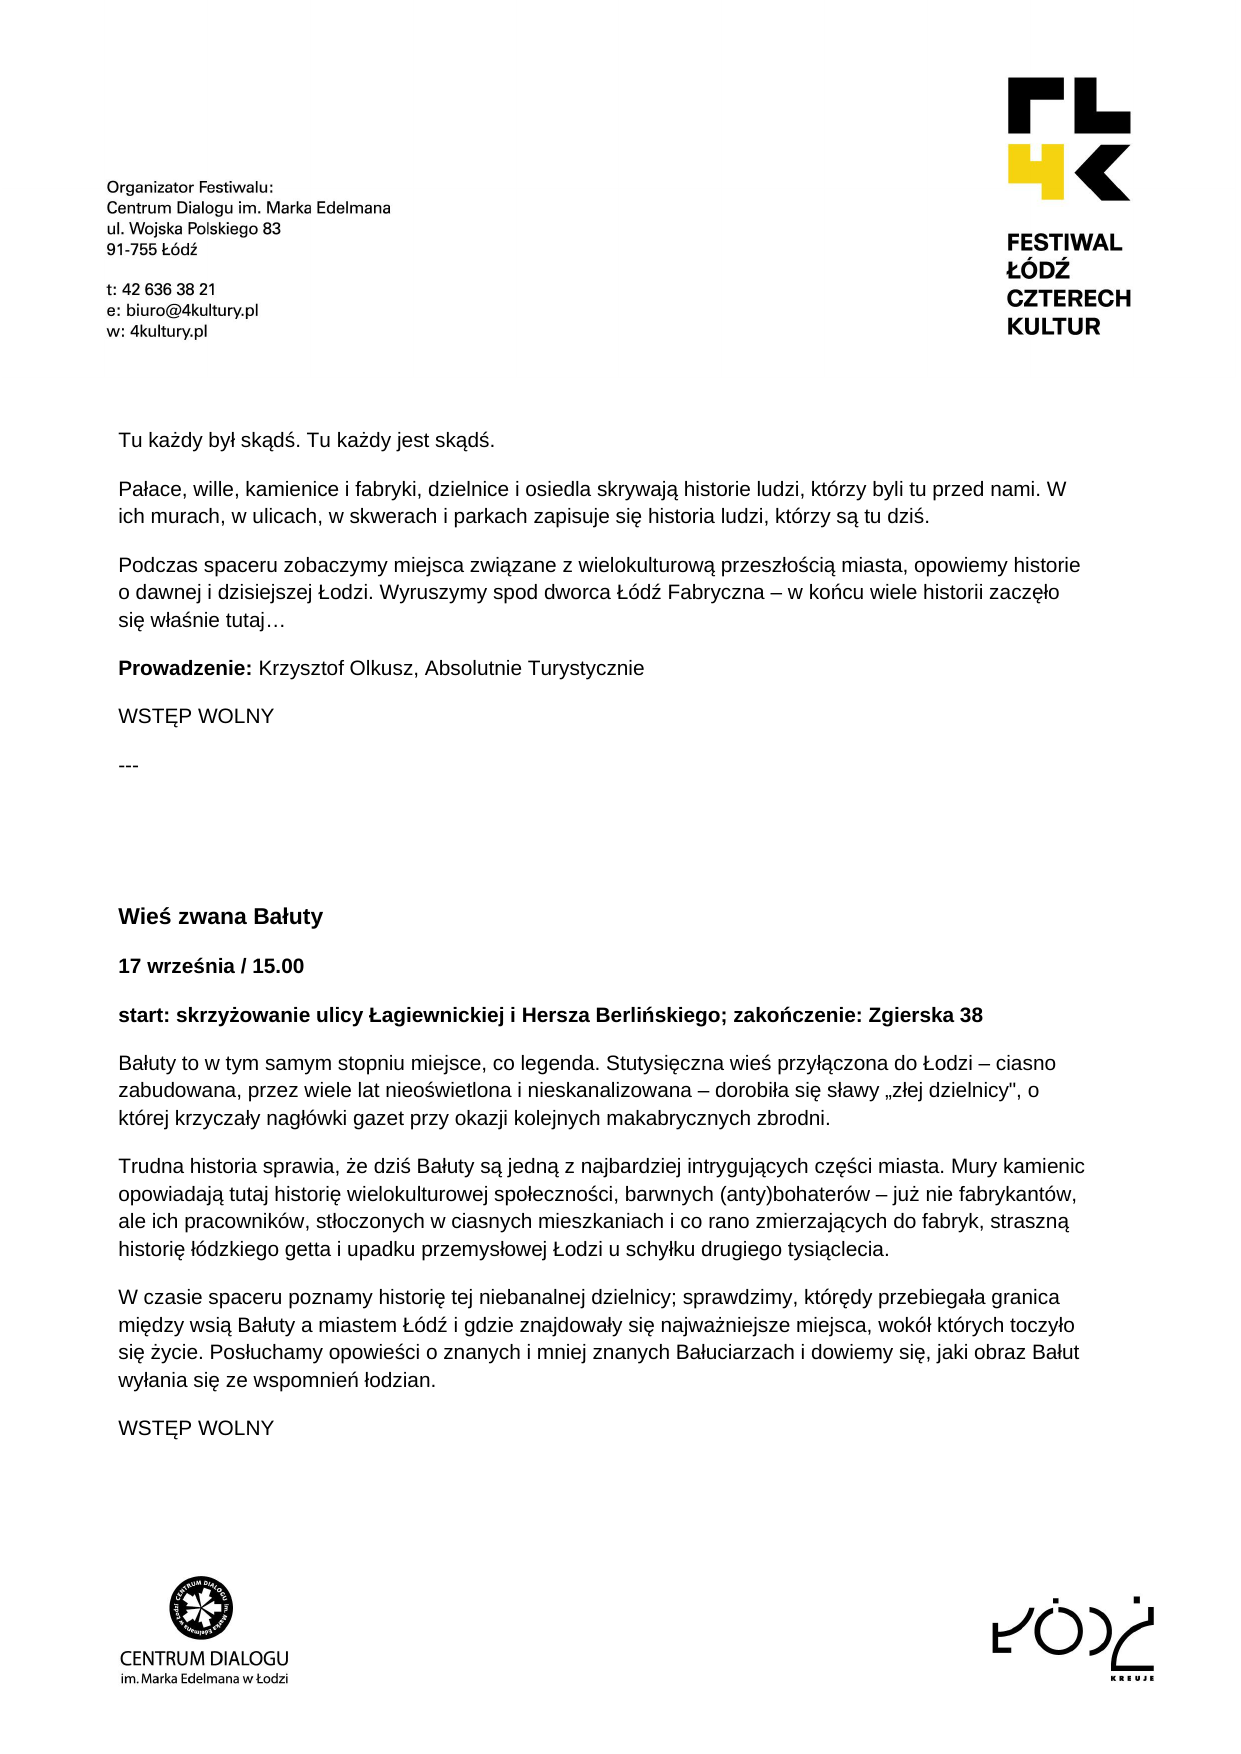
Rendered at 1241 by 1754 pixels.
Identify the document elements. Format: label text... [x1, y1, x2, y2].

text Trudna historia sprawia, że dziś Bałuty są jedną z najbardziej intrygujących części miasta. Mury kamienic opowiadają tutaj historię wielokulturowej społeczności, barwnych (anty)bohaterów – już nie fabrykantów, ale ich pracowników, stłoczonych w ciasnych mieszkaniach i co rano zmierzających do fabryk, straszną historię łódzkiego getta i upadku przemysłowej Łodzi u schyłku drugiego tysiąclecia. [118, 1154, 1093, 1261]
text WSTĘP WOLNY [118, 1416, 1093, 1440]
text W czasie spaceru poznamy historię tej niebanalnej dzielnicy; sprawdzimy, którędy przebiegała granica między wsią Bałuty a miastem Łódź i gdzie znajdowały się najważniejsze miejsca, wokół których toczyło się życie. Posłuchamy opowieści o znanych i mniej znanych Bałuciarzach i dowiemy się, jaki obraz Bałut wyłania się ze wspomnień łodzian. [118, 1285, 1093, 1391]
text WSTĘP WOLNY [118, 704, 1093, 728]
picture [0, 1536, 1241, 1752]
text Bałuty to w tym samym stopniu miejsce, co legenda. Stutysięczna wieś przyłączona do Łodzi – ciasno zabudowana, przez wiele lat nieoświetlona i nieskanalizowana – dorobiła się sławy „złej dzielnicy", o której krzyczały nagłówki gazet przy okazji kolejnych makabrycznych zbrodni. [118, 1051, 1093, 1130]
text Pałace, wille, kamienice i fabryki, dzielnice i osiedla skrywają historie ludzi, którzy byli tu przed nami. W ich murach, w ulicach, w skwerach i parkach zapisuje się historia ludzi, którzy są tu dziś. [118, 477, 1093, 528]
text Podczas spaceru zobaczymy miejsca związane z wielokulturową przeszłością miasta, opowiemy historie o dawnej i dzisiejszej Łodzi. Wyruszymy spod dworca Łódź Fabryczna – w końcu wiele historii zaczęło się właśnie tutaj… [118, 552, 1093, 631]
text 17 września / 15.00 [118, 954, 1093, 978]
text --- [118, 753, 1093, 777]
text start: skrzyżowanie ulicy Łagiewnickiej i Hersza Berlińskiego; zakończenie: Zgierska 38 [118, 1002, 1093, 1026]
text Prowadzenie: Krzysztof Olkusz, Absolutnie Turystycznie [118, 656, 1093, 680]
picture [2, 0, 1236, 378]
text Wieś zwana Bałuty [118, 903, 1093, 929]
text Tu każdy był skądś. Tu każdy jest skądś. [118, 428, 1093, 452]
